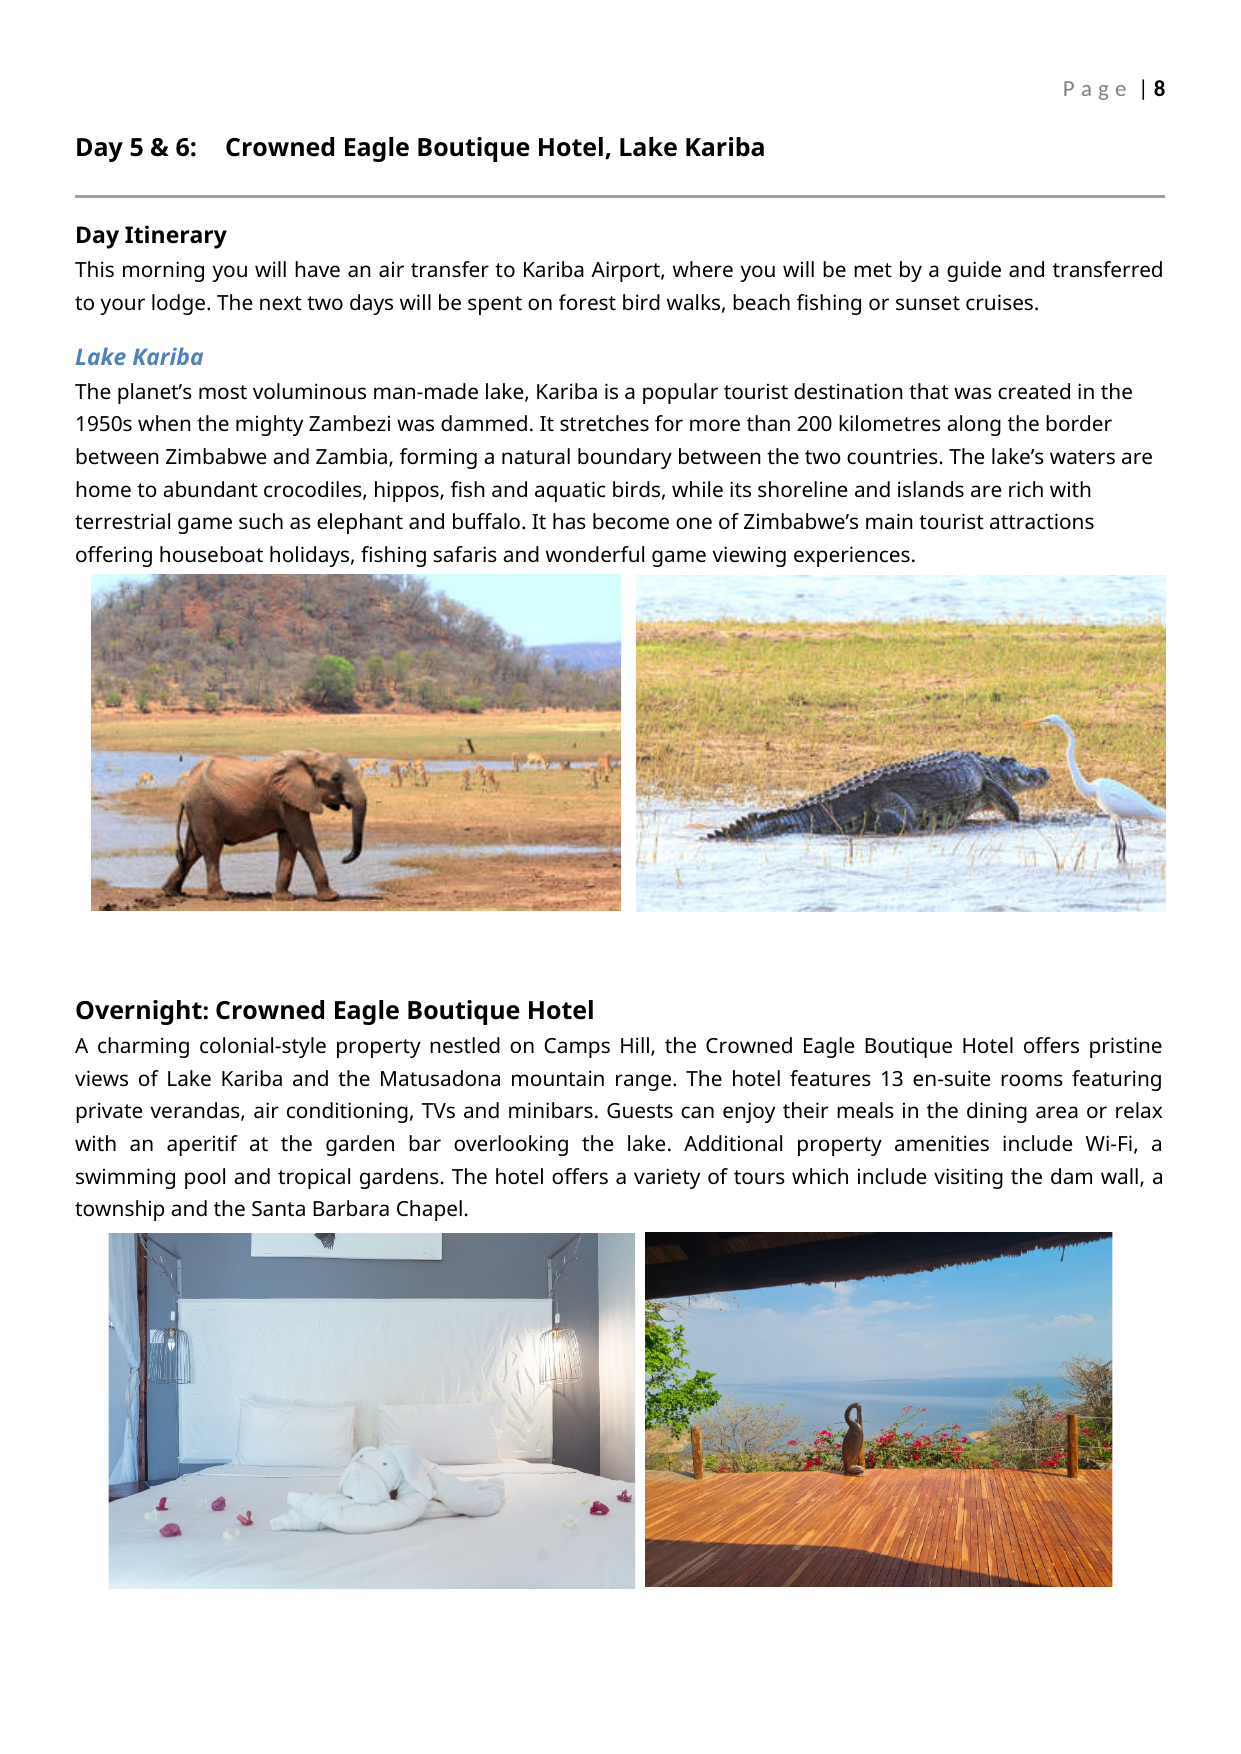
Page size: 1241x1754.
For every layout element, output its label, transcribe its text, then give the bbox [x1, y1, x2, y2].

subtitle Overnight: Crowned Eagle Boutique Hotel [75, 671, 1165, 1026]
text A charming colonial-style property nestled on Camps Hill, the Crowned Eagle Boutique Hotel offers pristine views of Lake Kariba and the Matusadona mountain range. The hotel features 13 en-suite rooms featuring private verandas, air conditioning, TVs and minibars. Guests can enjoy their meals in the dining area or relax with an aperitif at the garden bar overlooking the lake. Additional property amenities include Wi-Fi, a swimming pool and tropical gardens. The hotel offers a variety of tours which include visiting the dam wall, a township and the Santa Barbara Chapel. [75, 1031, 1165, 1223]
subtitle Day 5 & 6: Crowned Eagle Boutique Hotel, Lake Kariba [75, 130, 1165, 164]
subtitle Lake Kariba [75, 341, 1165, 372]
subtitle Day Itinerary [75, 219, 1165, 250]
picture [107, 1233, 635, 1587]
picture [643, 1232, 1113, 1586]
text This morning you will have an air transfer to Kariba Airport, where you will be met by a guide and transferred to your lodge. The next two days will be spent on forest bird walks, beach fishing or sunset cruises. [75, 255, 1165, 316]
text The planet’s most voluminous man-made lake, Kariba is a popular tourist destination that was created in the 1950s when the mighty Zambezi was dammed. It stretches for more than 200 kilometres along the border between Zimbabwe and Zambia, forming a natural boundary between the two countries. The lake’s waters are home to abundant crocodiles, hippos, fish and aquatic birds, while its shoreline and islands are rich with terrestrial game such as elephant and buffalo. It has become one of Zimbabwe’s main tourist attractions offering houseboat holidays, fishing safaris and wonderful game viewing experiences. [75, 377, 1165, 568]
